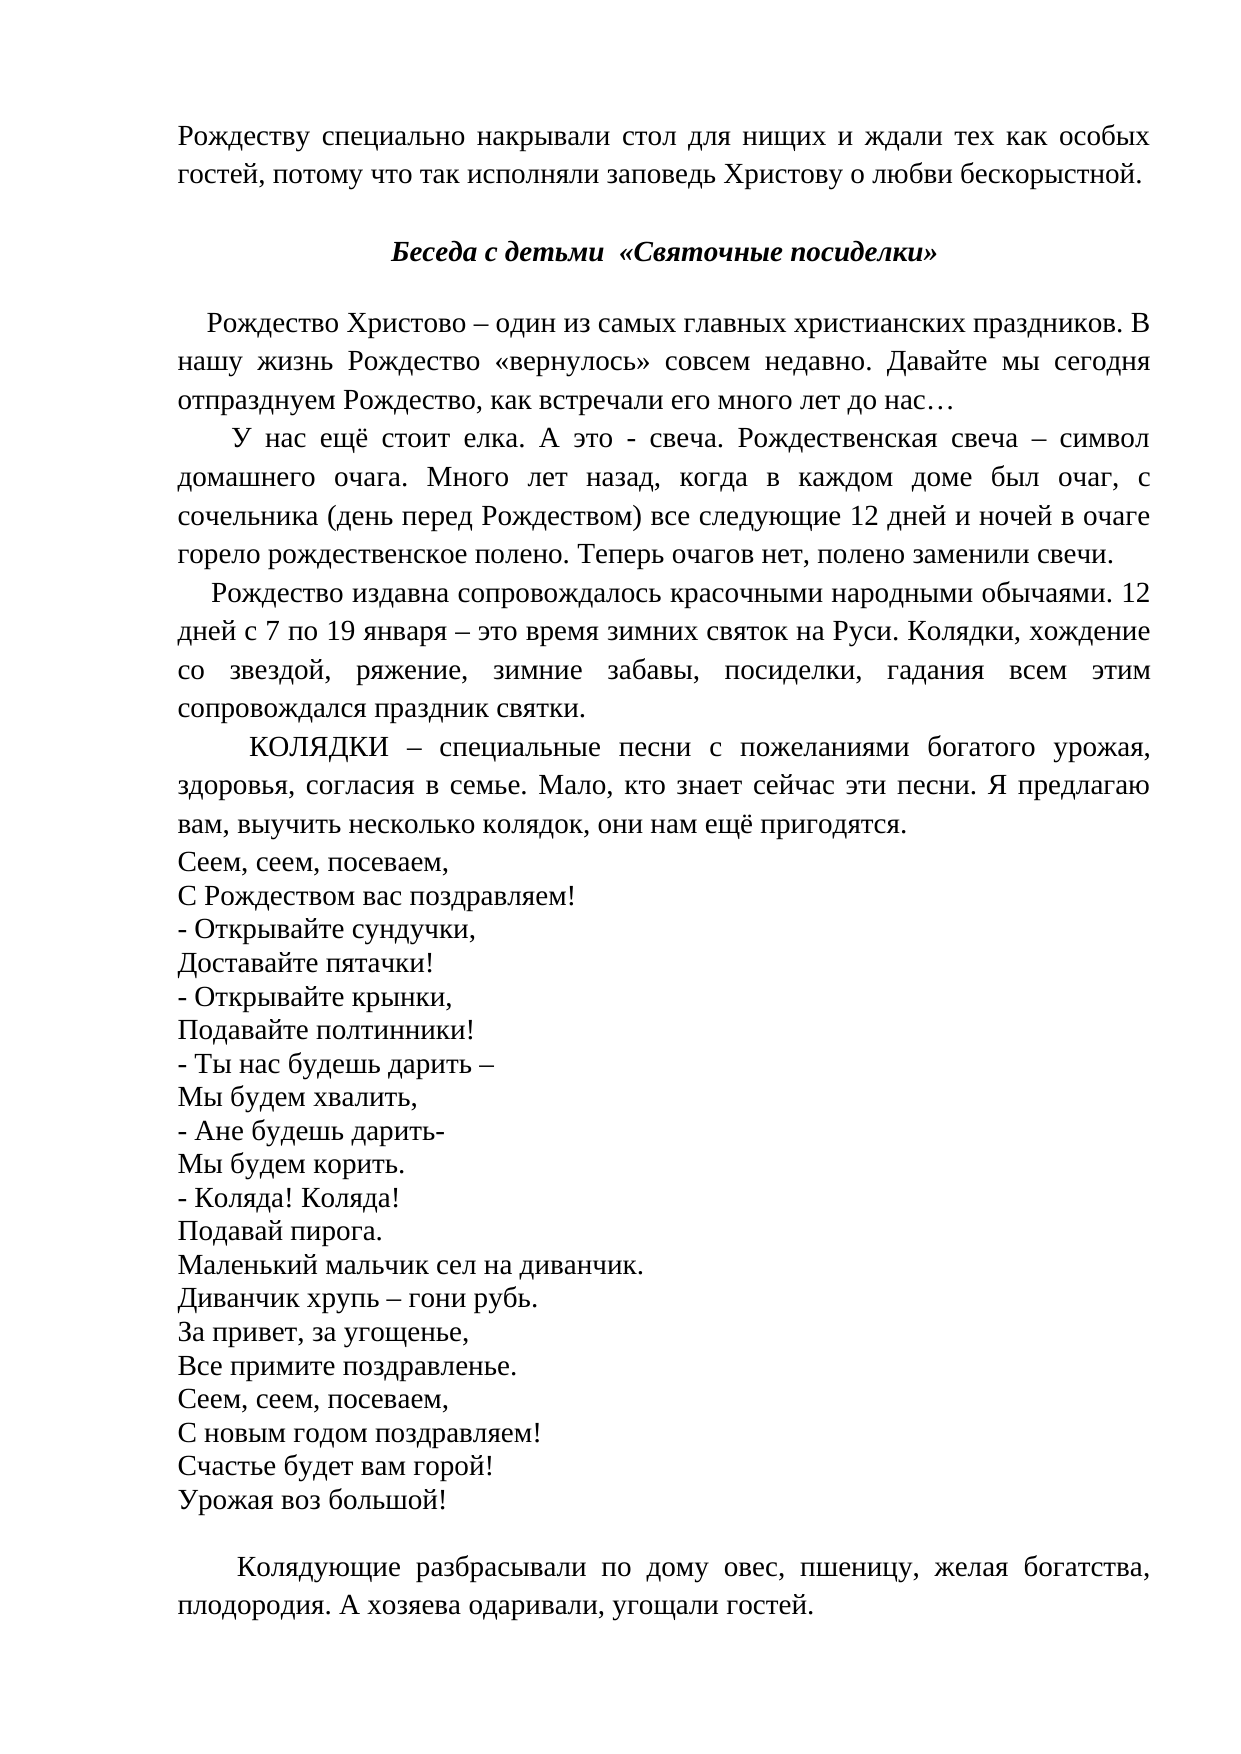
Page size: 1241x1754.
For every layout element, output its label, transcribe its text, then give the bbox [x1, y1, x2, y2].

text КОЛЯДКИ – специальные песни с пожеланиями богатого урожая, здоровья, согласия в семье. Мало, кто знает сейчас эти песни. Я предлагаю вам, выучить несколько колядок, они нам ещё пригодятся. [177, 729, 1152, 839]
text - Ты нас будешь дарить – [177, 1046, 1152, 1079]
text - Ане будешь дарить- [177, 1113, 1152, 1146]
text Подавайте полтинники! [177, 1012, 1152, 1046]
text - Открывайте крынки, [177, 979, 1152, 1012]
text Доставайте пятачки! [177, 945, 1152, 979]
text Мы будем хвалить, [177, 1079, 1152, 1113]
text Все примите поздравленье. [177, 1348, 1152, 1381]
text Сеем, сеем, посеваем, [177, 1381, 1152, 1415]
text С новым годом поздравляем! [177, 1415, 1152, 1448]
text - Коляда! Коляда! [177, 1180, 1152, 1213]
text Диванчик хрупь – гони рубь. [177, 1281, 1152, 1314]
text С Рождеством вас поздравляем! [177, 878, 1152, 912]
text За привет, за угощенье, [177, 1314, 1152, 1348]
text У нас ещё стоит елка. А это - свеча. Рождественская свеча – символ домашнего очага. Много лет назад, когда в каждом доме был очаг, с сочельника (день перед Рождеством) все следующие 12 дней и ночей в очаге горело рождественское полено. Теперь очагов нет, полено заменили свечи. [177, 421, 1152, 570]
text Беседа с детьми «Святочные посиделки» [177, 234, 1152, 267]
text Маленький мальчик сел на диванчик. [177, 1247, 1152, 1281]
text Рождество издавна сопровождалось красочными народными обычаями. 12 дней с 7 по 19 января – это время зимних святок на Руси. Колядки, хождение со звездой, ряжение, зимние забавы, посиделки, гадания всем этим сопровождался праздник святки. [177, 575, 1152, 724]
text Колядующие разбрасывали по дому овес, пшеницу, желая богатства, плодородия. А хозяева одаривали, угощали гостей. [177, 1549, 1152, 1621]
text Рождество Христово – один из самых главных христианских праздников. В нашу жизнь Рождество «вернулось» совсем недавно. Давайте мы сегодня отпразднуем Рождество, как встречали его много лет до нас… [177, 305, 1152, 416]
text Сеем, сеем, посеваем, [177, 844, 1152, 878]
text Счастье будет вам горой! [177, 1448, 1152, 1482]
text - Открывайте сундучки, [177, 912, 1152, 945]
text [177, 118, 1152, 190]
text Мы будем корить. [177, 1146, 1152, 1180]
text Урожая воз большой! [177, 1482, 1152, 1515]
text Подавай пирога. [177, 1213, 1152, 1247]
